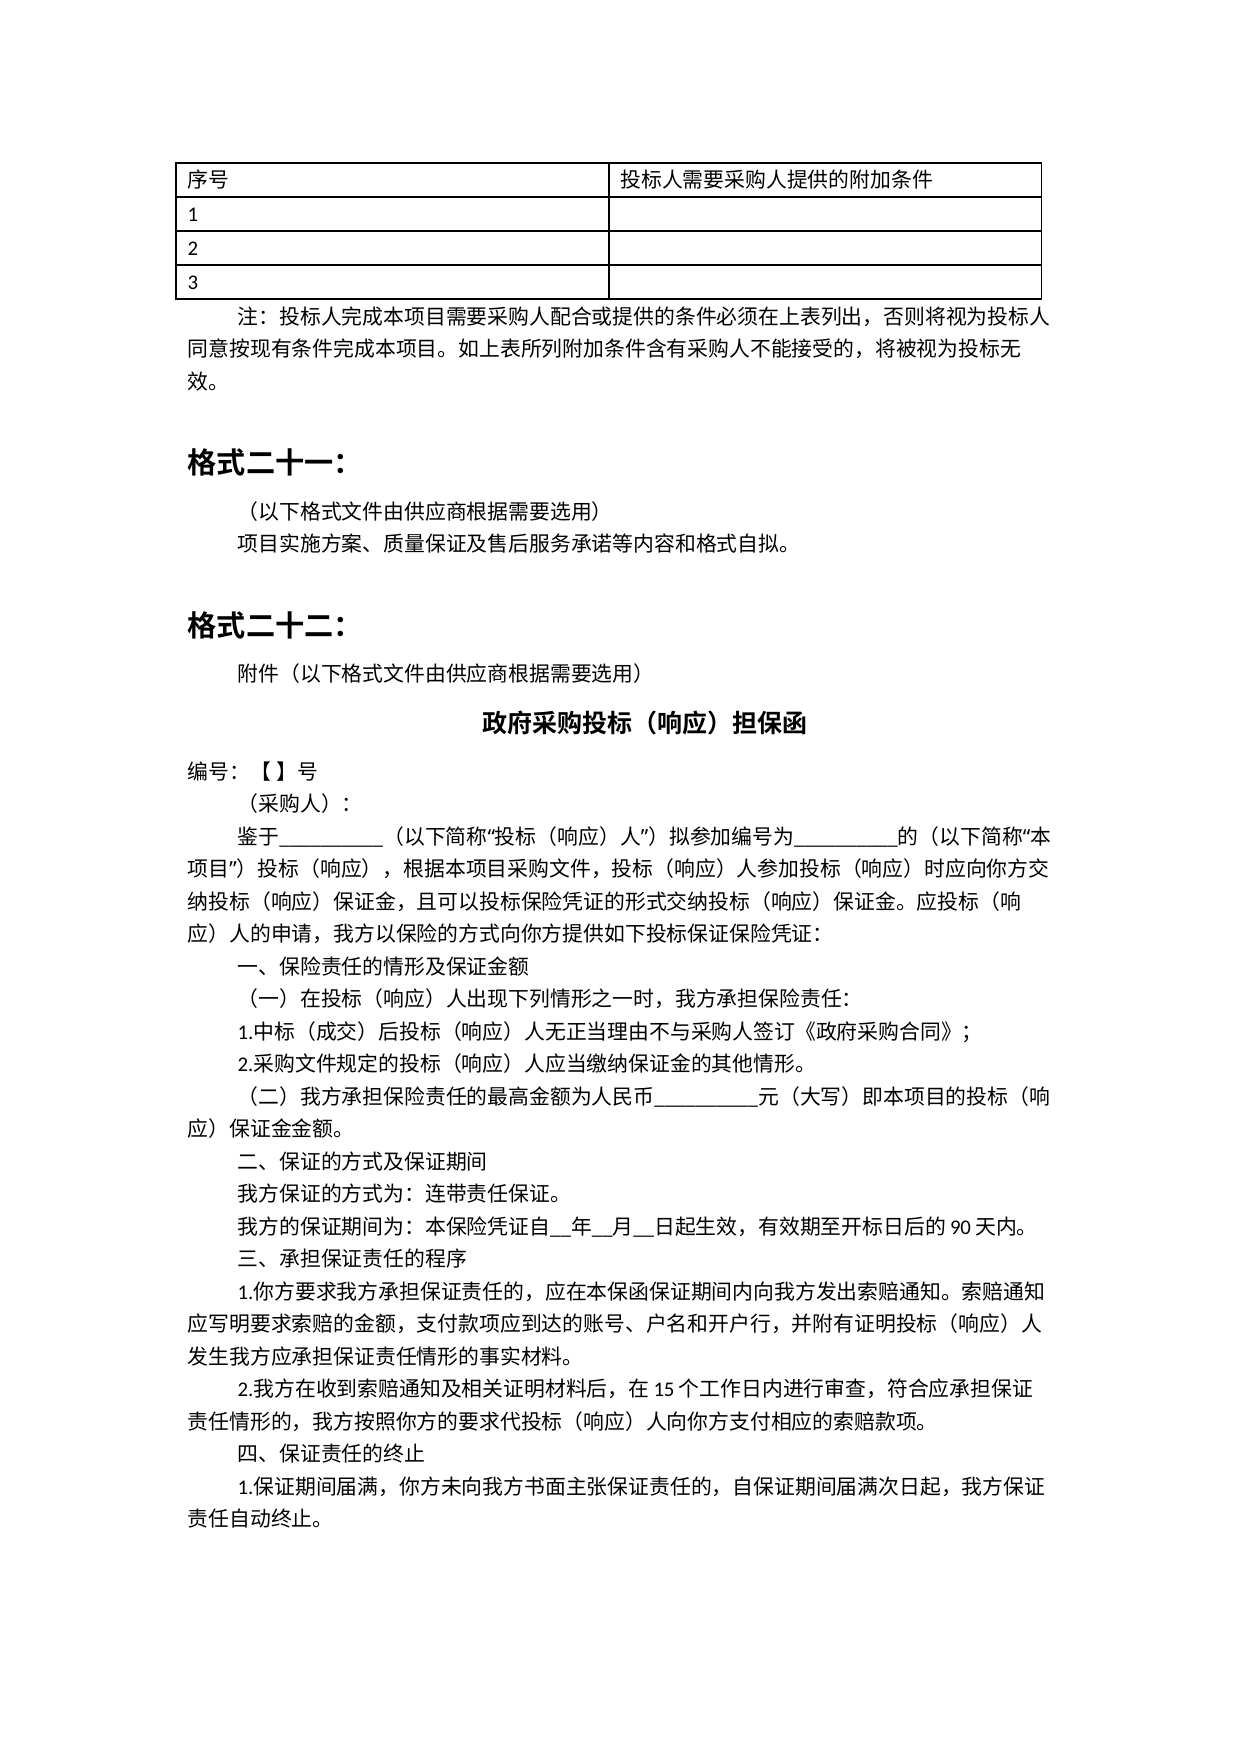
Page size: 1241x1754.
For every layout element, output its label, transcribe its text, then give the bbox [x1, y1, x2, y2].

text 二、保证的方式及保证期间 [187, 1145, 1053, 1177]
text 我方的保证期间为：本保险凭证自__年__月__日起生效，有效期至开标日后的90天内。 [187, 1210, 1053, 1242]
text （以下格式文件由供应商根据需要选用） [187, 495, 1053, 527]
table_cell 2 [177, 232, 608, 264]
text 我方保证的方式为：连带责任保证。 [187, 1177, 1053, 1210]
text 三、承担保证责任的程序 [187, 1242, 1053, 1275]
table_cell [610, 232, 1041, 264]
text 附件（以下格式文件由供应商根据需要选用） [187, 657, 1053, 690]
text 注：投标人完成本项目需要采购人配合或提供的条件必须在上表列出，否则将视为投标人同意按现有条件完成本项目。如上表所列附加条件含有采购人不能接受的，将被视为投标无效。 [187, 300, 1053, 397]
text 编号：【 】号 [187, 755, 1053, 787]
text 一、保险责任的情形及保证金额 [187, 950, 1053, 982]
text 2.采购文件规定的投标（响应）人应当缴纳保证金的其他情形。 [187, 1047, 1053, 1080]
text （一）在投标（响应）人出现下列情形之一时，我方承担保险责任： [187, 982, 1053, 1015]
text 1.中标（成交）后投标（响应）人无正当理由不与采购人签订《政府采购合同》； [187, 1015, 1053, 1047]
text 格式二十一： [187, 430, 1053, 495]
table_cell 1 [177, 198, 608, 230]
text 项目实施方案、质量保证及售后服务承诺等内容和格式自拟。 [187, 527, 1053, 560]
table_header 序号 [177, 164, 608, 196]
text （二）我方承担保险责任的最高金额为人民币__________元（大写）即本项目的投标（响应）保证金金额。 [187, 1080, 1053, 1145]
table_header 投标人需要采购人提供的附加条件 [610, 164, 1041, 196]
table_cell [610, 198, 1041, 230]
text （采购人）： [187, 787, 1053, 820]
text 四、保证责任的终止 [187, 1437, 1053, 1470]
text 2.我方在收到索赔通知及相关证明材料后，在15个工作日内进行审查，符合应承担保证责任情形的，我方按照你方的要求代投标（响应）人向你方支付相应的索赔款项。 [187, 1372, 1053, 1437]
text 格式二十二： [187, 592, 1053, 657]
table_cell [610, 266, 1041, 298]
text 鉴于__________（以下简称“投标（响应）人”）拟参加编号为__________的（以下简称“本项目”）投标（响应），根据本项目采购文件，投标（响应）人参加投标（响应）时应向你方交纳投标（响应）保证金，且可以投标保险凭证的形式交纳投标（响应）保证金。应投标（响应）人的申请，我方以保险的方式向你方提供如下投标保证保险凭证： [187, 820, 1053, 950]
text 1.保证期间届满，你方未向我方书面主张保证责任的，自保证期间届满次日起，我方保证责任自动终止。 [187, 1470, 1053, 1535]
text 1.你方要求我方承担保证责任的，应在本保函保证期间内向我方发出索赔通知。索赔通知应写明要求索赔的金额，支付款项应到达的账号、户名和开户行，并附有证明投标（响应）人发生我方应承担保证责任情形的事实材料。 [187, 1275, 1053, 1372]
text 政府采购投标（响应）担保函 [187, 690, 1053, 755]
table_cell 3 [177, 266, 608, 298]
